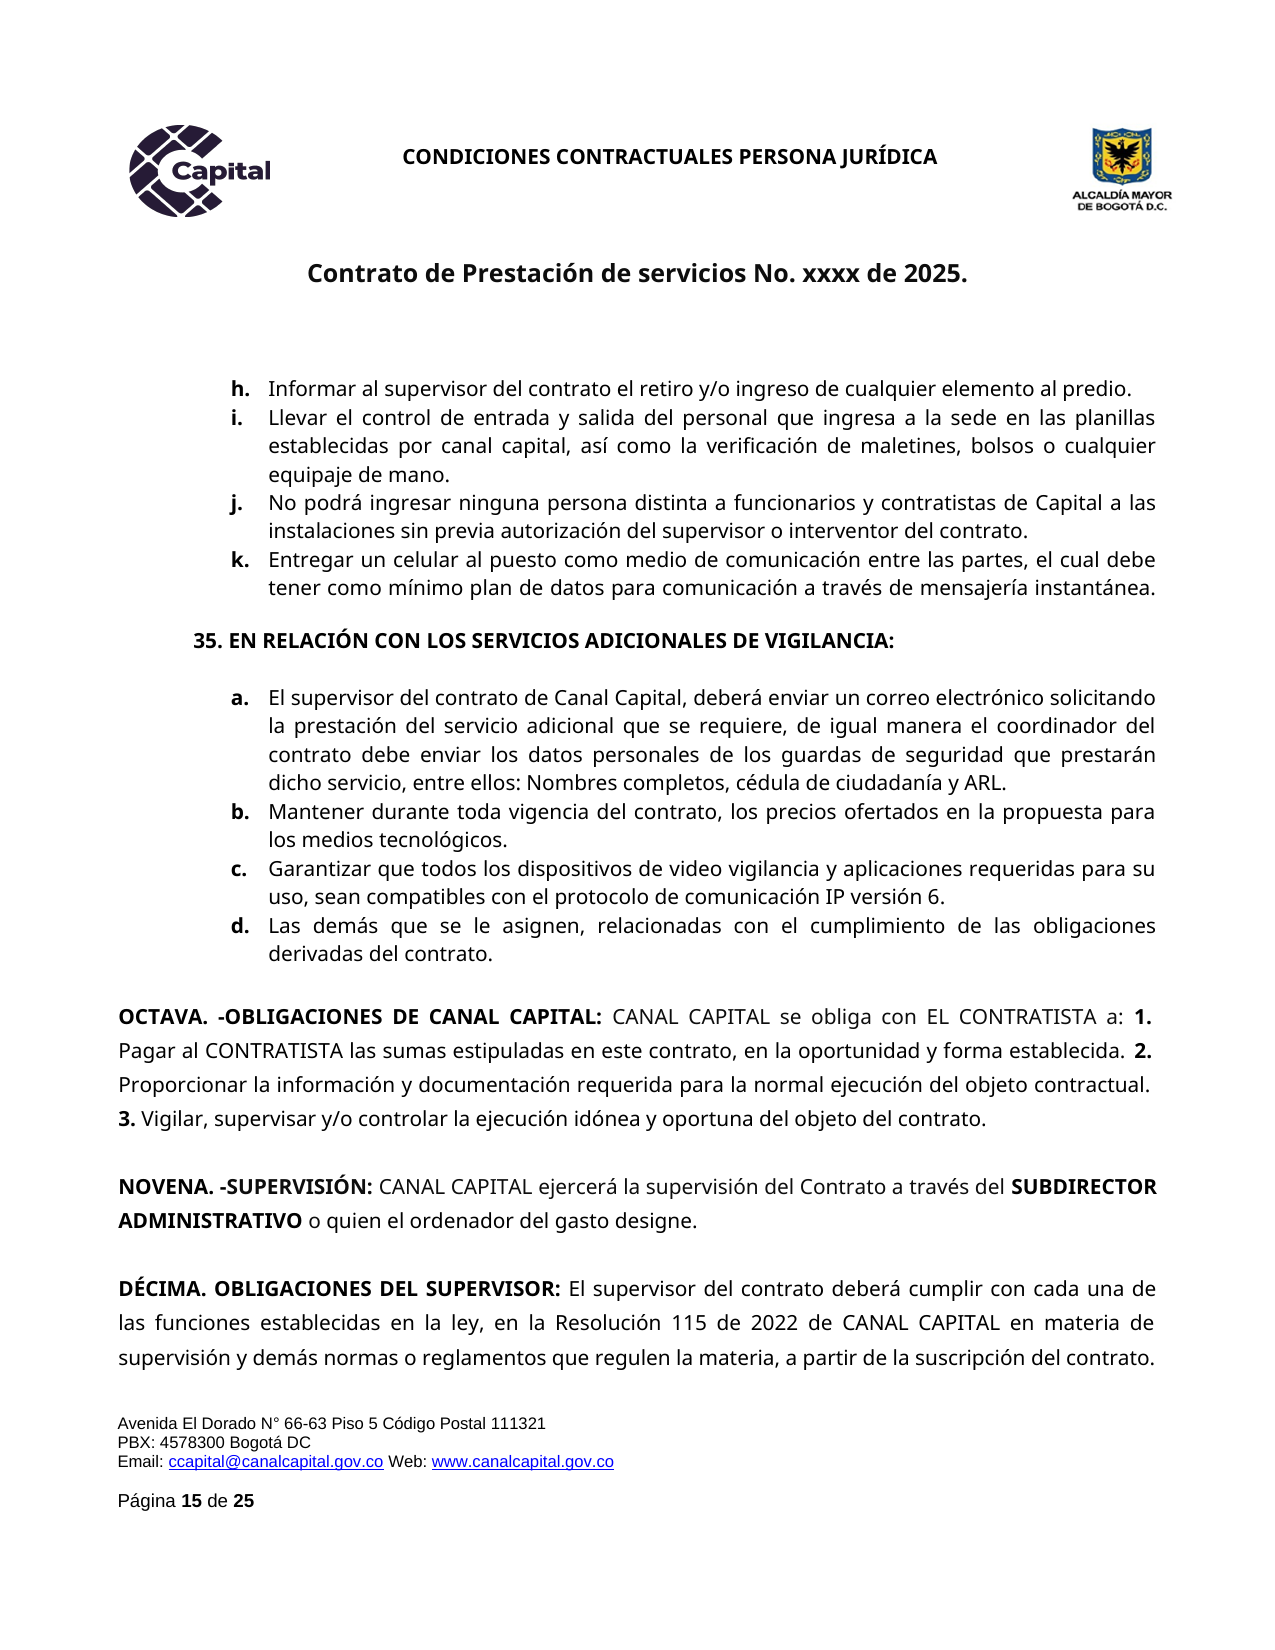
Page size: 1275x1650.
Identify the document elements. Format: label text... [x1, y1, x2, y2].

list No podrá ingresar ninguna persona distinta a funcionarios y contratistas de Capital a las instalaciones sin previa autorización del supervisor o interventor del contrato. [231, 488, 1157, 545]
text 35. EN RELACIÓN CON LOS SERVICIOS ADICIONALES DE VIGILANCIA: [193, 626, 1157, 654]
list Las demás que se le asignen, relacionadas con el cumplimiento de las obligaciones derivadas del contrato. [231, 911, 1157, 968]
list Mantener durante toda vigencia del contrato, los precios ofertados en la propuesta para los medios tecnológicos. [231, 797, 1157, 854]
list Garantizar que todos los dispositivos de video vigilancia y aplicaciones requeridas para su uso, sean compatibles con el protocolo de comunicación IP versión 6. [231, 854, 1157, 911]
picture [129, 125, 270, 217]
picture [1059, 121, 1189, 221]
text NOVENA. -SUPERVISIÓN: CANAL CAPITAL ejercerá la supervisión del Contrato a través del SUBDIRECTOR ADMINISTRATIVO o quien el ordenador del gasto designe. [118, 1172, 1157, 1235]
list Llevar el control de entrada y salida del personal que ingresa a la sede en las planillas establecidas por canal capital, así como la verificación de maletines, bolsos o cualquier equipaje de mano. [231, 403, 1157, 488]
list El supervisor del contrato de Canal Capital, deberá enviar un correo electrónico solicitando la prestación del servicio adicional que se requiere, de igual manera el coordinador del contrato debe enviar los datos personales de los guardas de seguridad que prestarán dicho servicio, entre ellos: Nombres completos, cédula de ciudadanía y ARL. [231, 683, 1157, 797]
text DÉCIMA. OBLIGACIONES DEL SUPERVISOR: El supervisor del contrato deberá cumplir con cada una de las funciones establecidas en la ley, en la Resolución 115 de 2022 de CANAL CAPITAL en materia de supervisión y demás normas o reglamentos que regulen la materia, a partir de la suscripción del contrato. [118, 1274, 1157, 1371]
text OCTAVA. -OBLIGACIONES DE CANAL CAPITAL: CANAL CAPITAL se obliga con EL CONTRATISTA a: 1. Pagar al CONTRATISTA las sumas estipuladas en este contrato, en la oportunidad y forma establecida. 2. Proporcionar la información y documentación requerida para la normal ejecución del objeto contractual. 3. Vigilar, supervisar y/o controlar la ejecución idónea y oportuna del objeto del contrato. [118, 1002, 1152, 1132]
list Informar al supervisor del contrato el retiro y/o ingreso de cualquier elemento al predio. [231, 374, 1157, 403]
list Entregar un celular al puesto como medio de comunicación entre las partes, el cual debe tener como mínimo plan de datos para comunicación a través de mensajería instantánea. [231, 545, 1157, 626]
